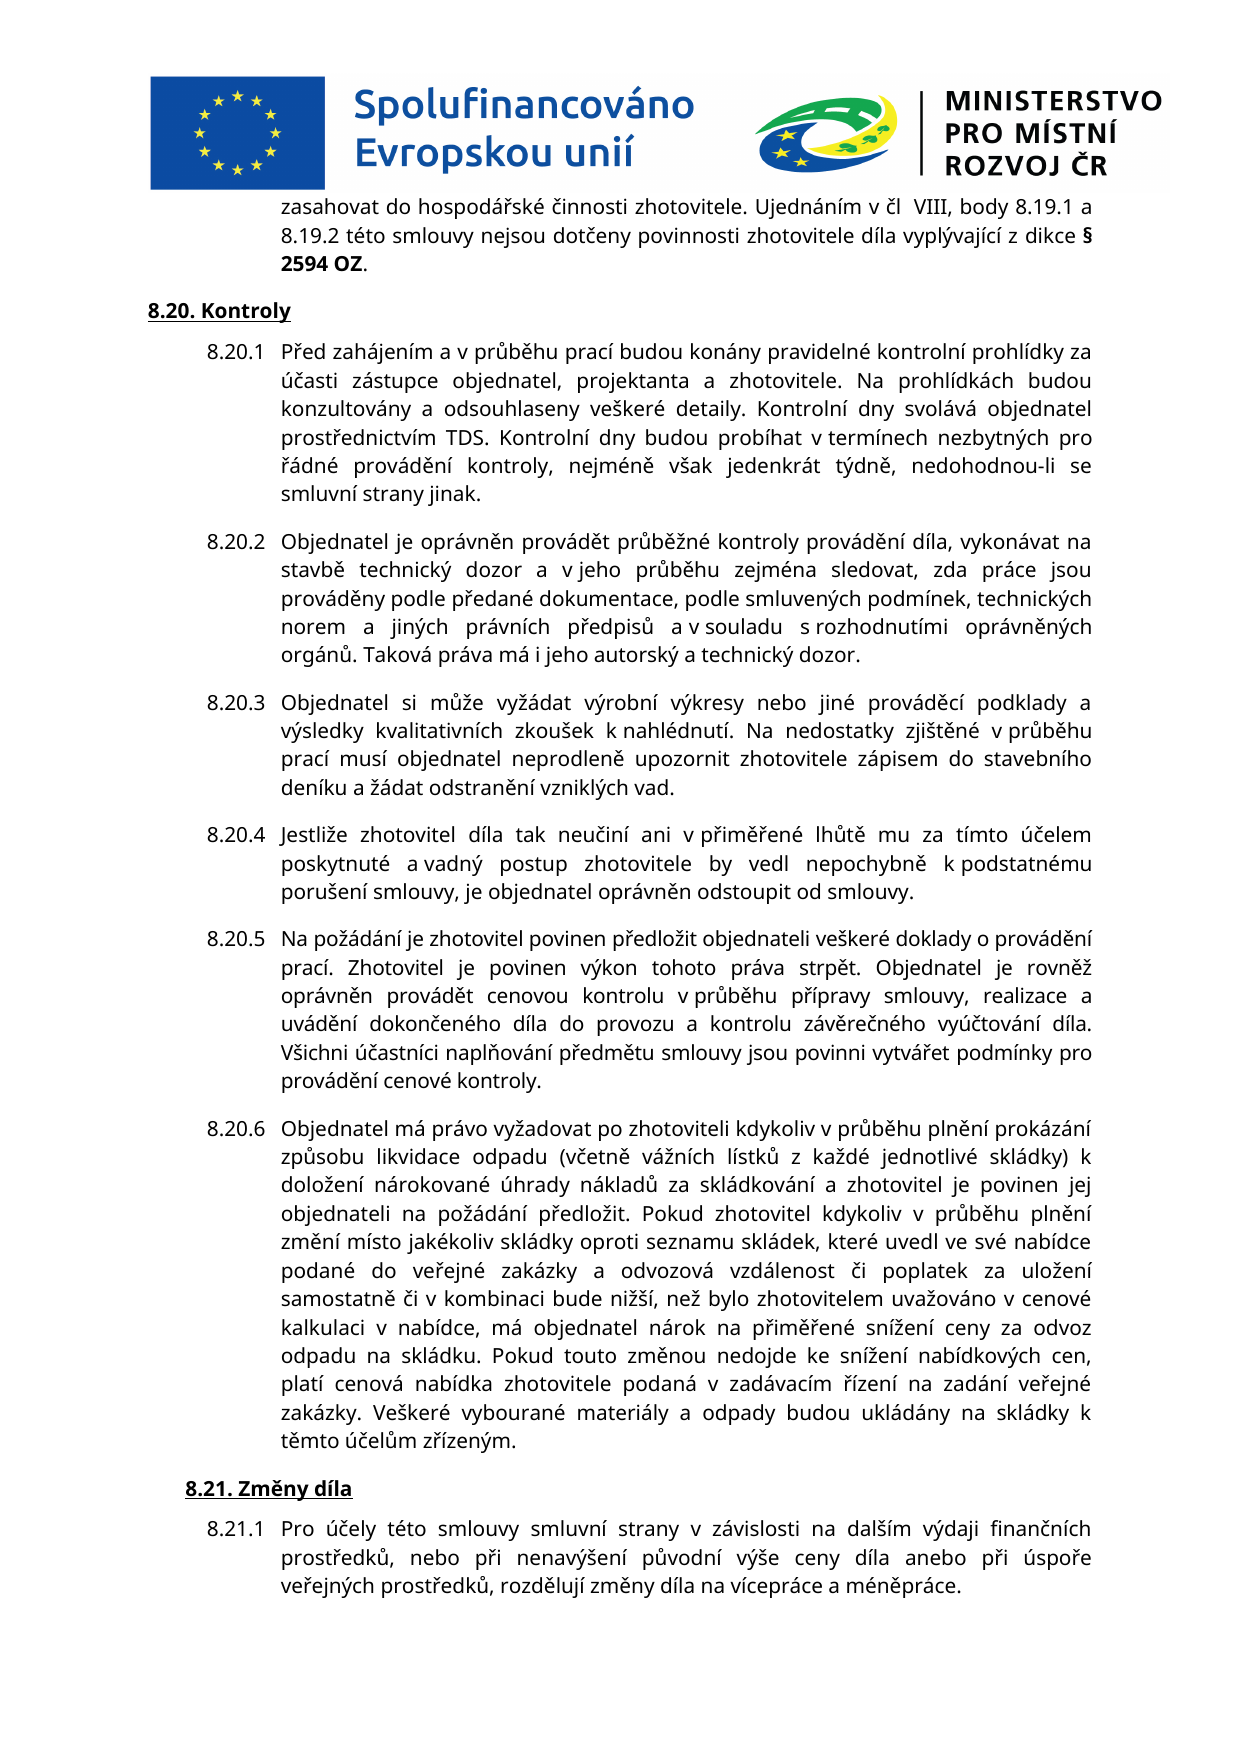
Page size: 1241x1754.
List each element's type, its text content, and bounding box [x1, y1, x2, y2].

text 8.20.3 Objednatel si může vyžádat výrobní výkresy nebo jiné prováděcí podklady a výsledky kvalitativních zkoušek k nahlédnutí. Na nedostatky zjištěné v průběhu prací musí objednatel neprodleně upozornit zhotovitele zápisem do stavebního deníku a žádat odstranění vzniklých vad. [207, 688, 1093, 801]
text 8.20.6 Objednatel má právo vyžadovat po zhotoviteli kdykoliv v průběhu plnění prokázání způsobu likvidace odpadu (včetně vážních lístků z každé jednotlivé skládky) k doložení nárokované úhrady nákladů za skládkování a zhotovitel je povinen jej objednateli na požádání předložit. Pokud zhotovitel kdykoliv v průběhu plnění změní místo jakékoliv skládky oproti seznamu skládek, které uvedl ve své nabídce podané do veřejné zakázky a odvozová vzdálenost či poplatek za uložení samostatně či v kombinaci bude nižší, než bylo zhotovitelem uvažováno v cenové kalkulaci v nabídce, má objednatel nárok na přiměřené snížení ceny za odvoz odpadu na skládku. Pokud touto změnou nedojde ke snížení nabídkových cen, platí cenová nabídka zhotovitele podaná v zadávacím řízení na zadání veřejné zakázky. Veškeré vybourané materiály a odpady budou ukládány na skládky k těmto účelům zřízeným. [207, 1114, 1093, 1455]
text 8.20.4 Jestliže zhotovitel díla tak neučiní ani v přiměřené lhůtě mu za tímto účelem poskytnuté a vadný postup zhotovitele by vedl nepochybně k podstatnému porušení smlouvy, je objednatel oprávněn odstoupit od smlouvy. [207, 820, 1093, 906]
text 8.21. Změny díla [185, 1474, 1093, 1502]
text 8.20.1 Před zahájením a v průběhu prací budou konány pravidelné kontrolní prohlídky za účasti zástupce objednatel, projektanta a zhotovitele. Na prohlídkách budou konzultovány a odsouhlaseny veškeré detaily. Kontrolní dny svolává objednatel prostřednictvím TDS. Kontrolní dny budou probíhat v termínech nezbytných pro řádné provádění kontroly, nejméně však jedenkrát týdně, nedohodnou-li se smluvní strany jinak. [207, 337, 1093, 508]
text 8.21.1 Pro účely této smlouvy smluvní strany v závislosti na dalším výdaji finančních prostředků, nebo při nenavýšení původní výše ceny díla anebo při úspoře veřejných prostředků, rozdělují změny díla na vícepráce a méněpráce. [207, 1514, 1093, 1600]
picture [147, 73, 1170, 193]
text 8.20. Kontroly [148, 296, 1093, 325]
text 8.20.2 Objednatel je oprávněn provádět průběžné kontroly provádění díla, vykonávat na stavbě technický dozor a v jeho průběhu zejména sledovat, zda práce jsou prováděny podle předané dokumentace, podle smluvených podmínek, technických norem a jiných právních předpisů a v souladu s rozhodnutími oprávněných orgánů. Taková práva má i jeho autorský a technický dozor. [207, 527, 1093, 669]
text 8.20.5 Na požádání je zhotovitel povinen předložit objednateli veškeré doklady o provádění prací. Zhotovitel je povinen výkon tohoto práva strpět. Objednatel je rovněž oprávněn provádět cenovou kontrolu v průběhu přípravy smlouvy, realizace a uvádění dokončeného díla do provozu a kontrolu závěrečného vyúčtování díla. Všichni účastníci naplňování předmětu smlouvy jsou povinni vytvářet podmínky pro provádění cenové kontroly. [207, 924, 1093, 1095]
